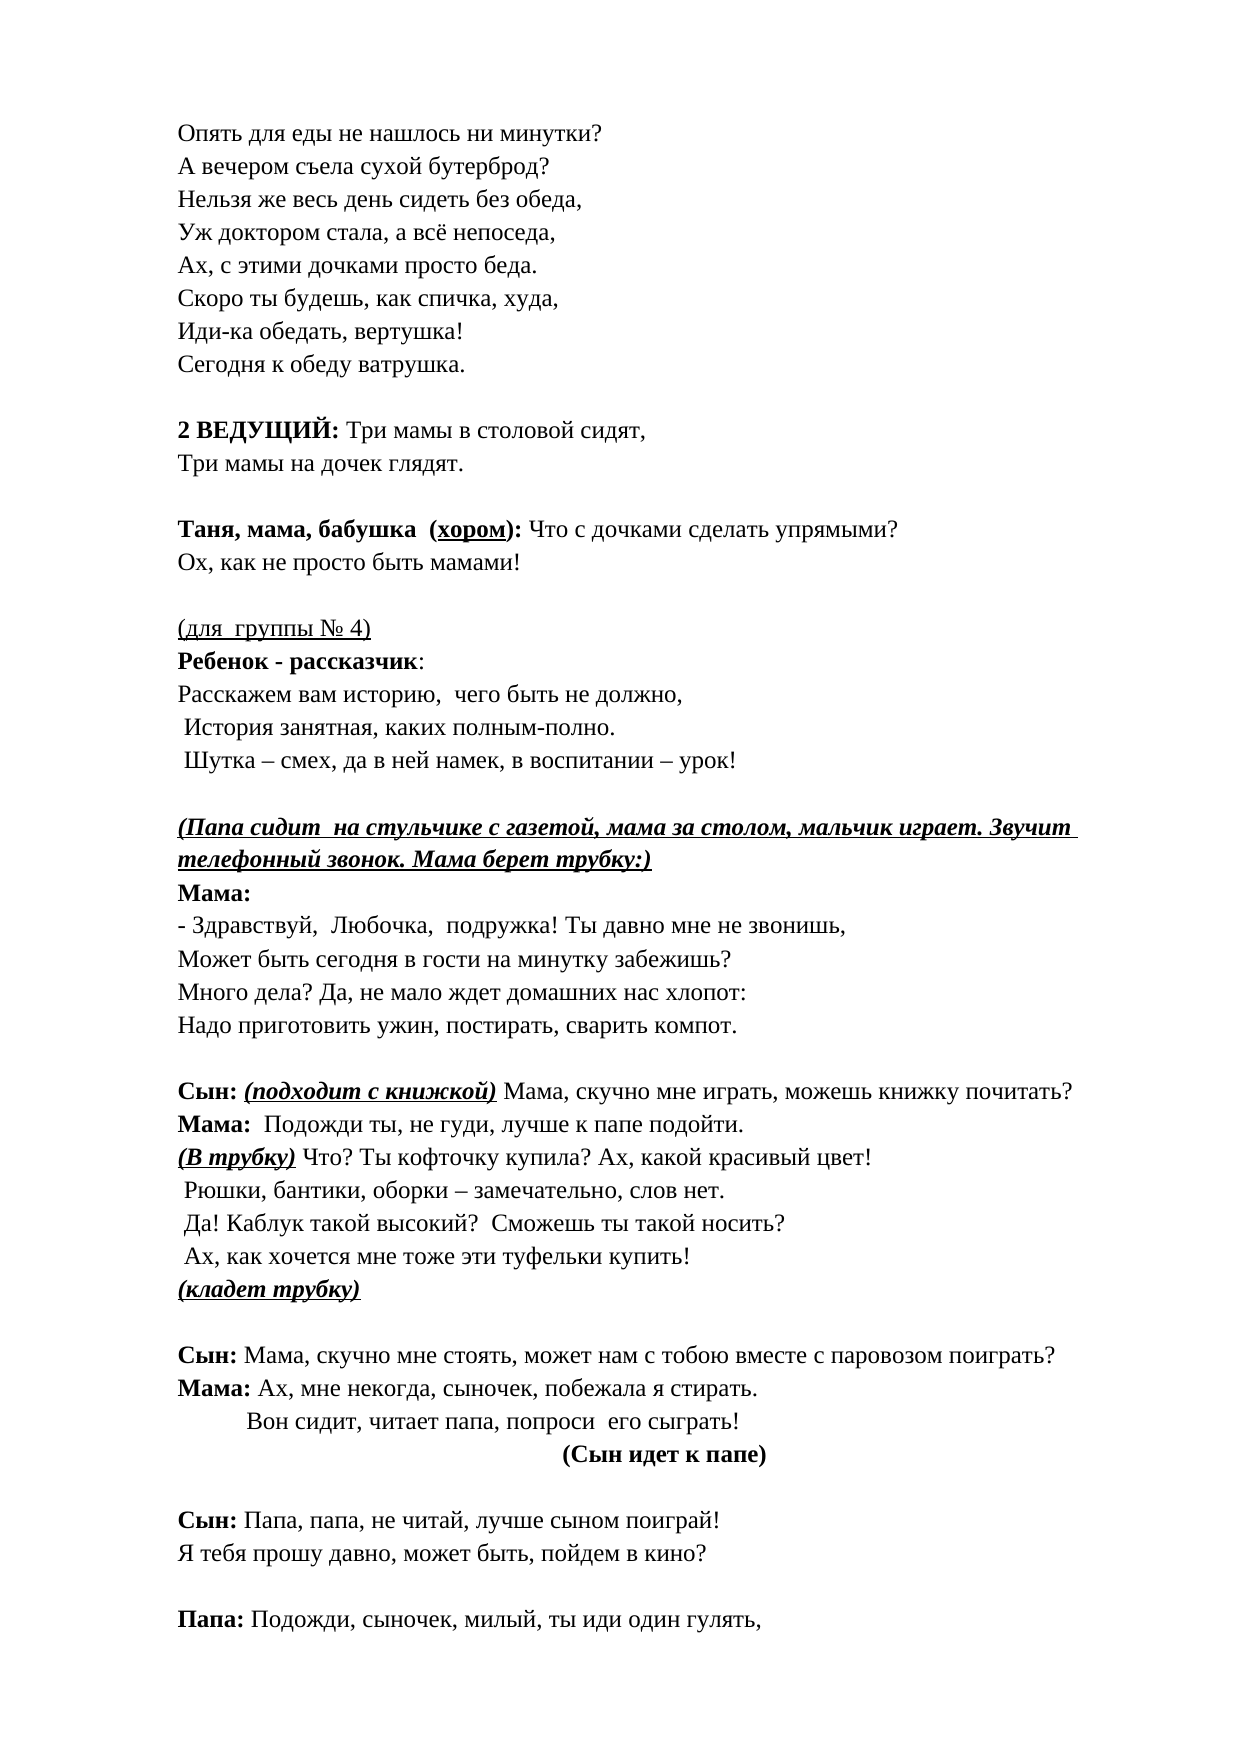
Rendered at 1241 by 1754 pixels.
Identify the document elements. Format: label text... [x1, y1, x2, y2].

text Ах, как хочется мне тоже эти туфельки купить! [177, 1241, 1152, 1269]
text (для группы № 4) [177, 613, 1152, 642]
text (кладет трубку) [177, 1274, 1152, 1303]
text Ребенок - рассказчик: [177, 646, 1152, 675]
text (В трубку) Что? Ты кофточку купила? Ах, какой красивый цвет! [177, 1142, 1152, 1171]
text Сын: (подходит с книжкой) Мама, скучно мне играть, можешь книжку почитать? [177, 1076, 1152, 1104]
text Много дела? Да, не мало ждет домашних нас хлопот: [177, 977, 1152, 1005]
text Расскажем вам историю, чего быть не должно, [177, 679, 1152, 708]
text Надо приготовить ужин, постирать, сварить компот. [177, 1010, 1152, 1038]
text Мама: Ах, мне некогда, сыночек, побежала я стирать. [177, 1373, 1152, 1402]
text История занятная, каких полным-полно. [177, 712, 1152, 741]
text Шутка – смех, да в ней намек, в воспитании – урок! [177, 746, 1152, 774]
text Может быть сегодня в гости на минутку забежишь? [177, 944, 1152, 972]
text (Сын идет к папе) [177, 1439, 1152, 1468]
text Папа: Подожди, сыночек, милый, ты иди один гулять, [177, 1604, 1152, 1633]
text Три мамы на дочек глядят. Таня, мама, бабушка (хором): Что с дочками сделать упрямыми? Ох, как не просто быть мамами! [177, 448, 1152, 576]
text Рюшки, бантики, оборки – замечательно, слов нет. [177, 1175, 1152, 1203]
text Да! Каблук такой высокий? Сможешь ты такой носить? [177, 1208, 1152, 1237]
text (Папа сидит на стульчике с газетой, мама за столом, мальчик играет. Звучит телефонный звонок. Мама берет трубку:) [177, 812, 1152, 873]
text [177, 118, 1152, 444]
text Мама: Подожди ты, не гуди, лучше к папе подойти. [177, 1109, 1152, 1137]
text Вон сидит, читает папа, попроси его сыграть! [177, 1406, 1152, 1435]
text - Здравствуй, Любочка, подружка! Ты давно мне не звонишь, [177, 911, 1152, 939]
text Я тебя прошу давно, может быть, пойдем в кино? [177, 1538, 1152, 1567]
text Мама: [177, 878, 1152, 906]
text Сын: Мама, скучно мне стоять, может нам с тобою вместе с паровозом поиграть? [177, 1340, 1152, 1369]
text Сын: Папа, папа, не читай, лучше сыном поиграй! [177, 1505, 1152, 1534]
